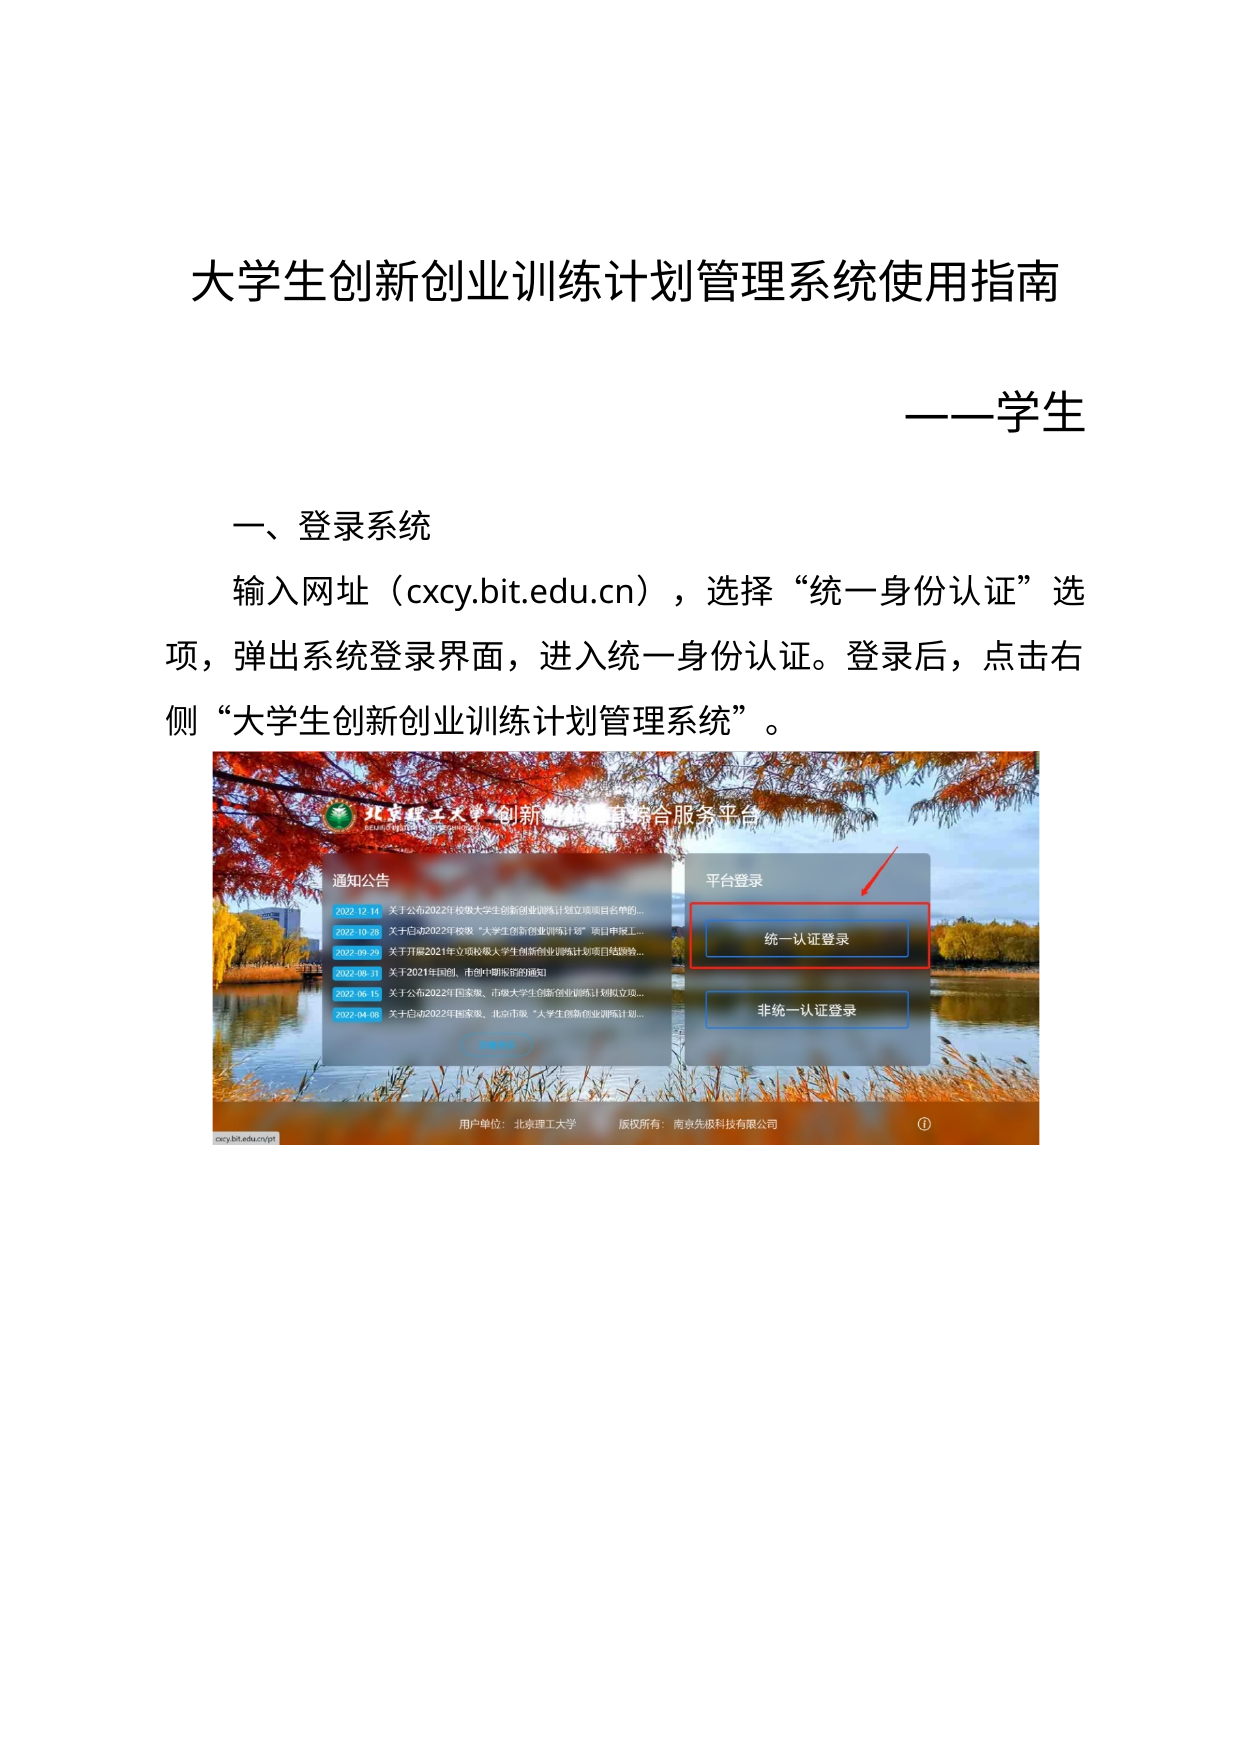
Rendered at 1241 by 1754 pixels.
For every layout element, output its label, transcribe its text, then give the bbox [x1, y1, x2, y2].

text 输入网址（cxcy.bit.edu.cn），选择“统一身份认证”选项，弹出系统登录界面，进入统一身份认证。登录后，点击右侧“大学生创新创业训练计划管理系统”。 [165, 556, 1087, 751]
text ——学生 [165, 361, 1087, 458]
text 一、登录系统 [165, 491, 1087, 556]
text 大学生创新创业训练计划管理系统使用指南 [165, 230, 1087, 327]
picture [212, 751, 1040, 1145]
